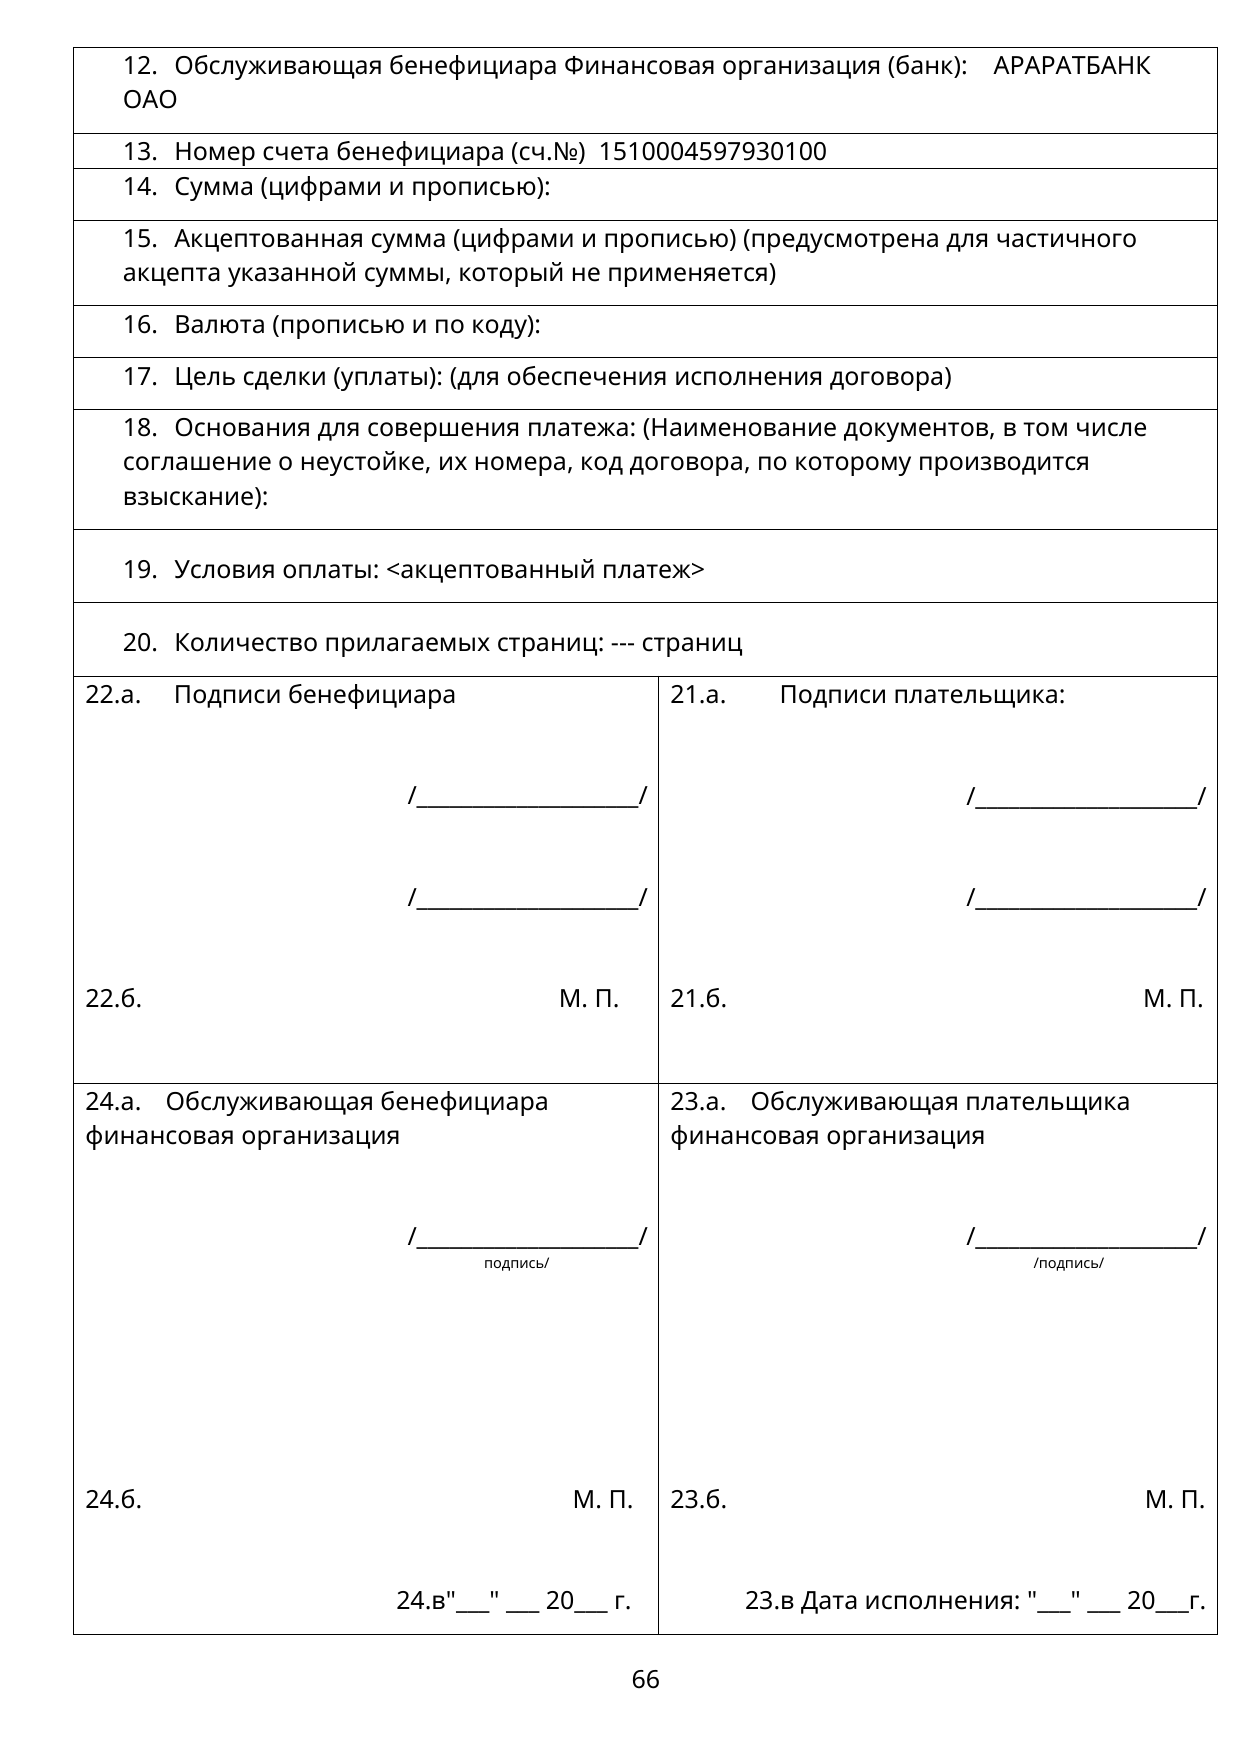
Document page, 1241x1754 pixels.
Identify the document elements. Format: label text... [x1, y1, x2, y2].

table_cell 12. Обслуживающая бенефициара Финансовая организация (банк): АРАРАТБАНК ОАО [74, 48, 1217, 133]
table_cell 24.а. Обслуживающая бенефициара финансовая организация /____________________/ подпись/ [74, 1084, 658, 1405]
table_cell 22.а. Подписи бенефициара /____________________/ /____________________/ 22.б. М. П. [74, 677, 658, 1082]
table_cell 18. Основания для совершения платежа: (Наименование документов, в том числе соглашение о неустойке, их номера, код договора, по которому производится взыскание): [74, 410, 1217, 529]
table_cell 15. Акцептованная сумма (цифрами и прописью) (предусмотрена для частичного акцепта указанной суммы, который не применяется) [74, 221, 1217, 305]
table_cell 21.а. Подписи плательщика: /____________________/ /____________________/ 21.б. М. П. [659, 677, 1217, 1082]
table_cell 23.б. М. П. 23.в Дата исполнения: "___" ___ 20___г. [659, 1405, 1217, 1634]
table_cell 24.б. М. П. 24.в"___" ___ 20___ г. [74, 1405, 658, 1634]
table_cell 20. Количество прилагаемых страниц: --- страниц [74, 603, 1217, 676]
table_cell 13. Номер счета бенефициара (сч.№) 1510004597930100 [74, 134, 1217, 168]
table_cell 16. Валюта (прописью и по коду): [74, 306, 1217, 357]
table_cell 17. Цель сделки (уплаты): (для обеспечения исполнения договора) [74, 358, 1217, 409]
table_cell 19. Условия оплаты: <акцептованный платеж> [74, 530, 1217, 602]
table_cell 23.а. Обслуживающая плательщика финансовая организация /____________________/ /подпись/ [659, 1084, 1217, 1405]
table_cell 14. Сумма (цифрами и прописью): [74, 169, 1217, 219]
